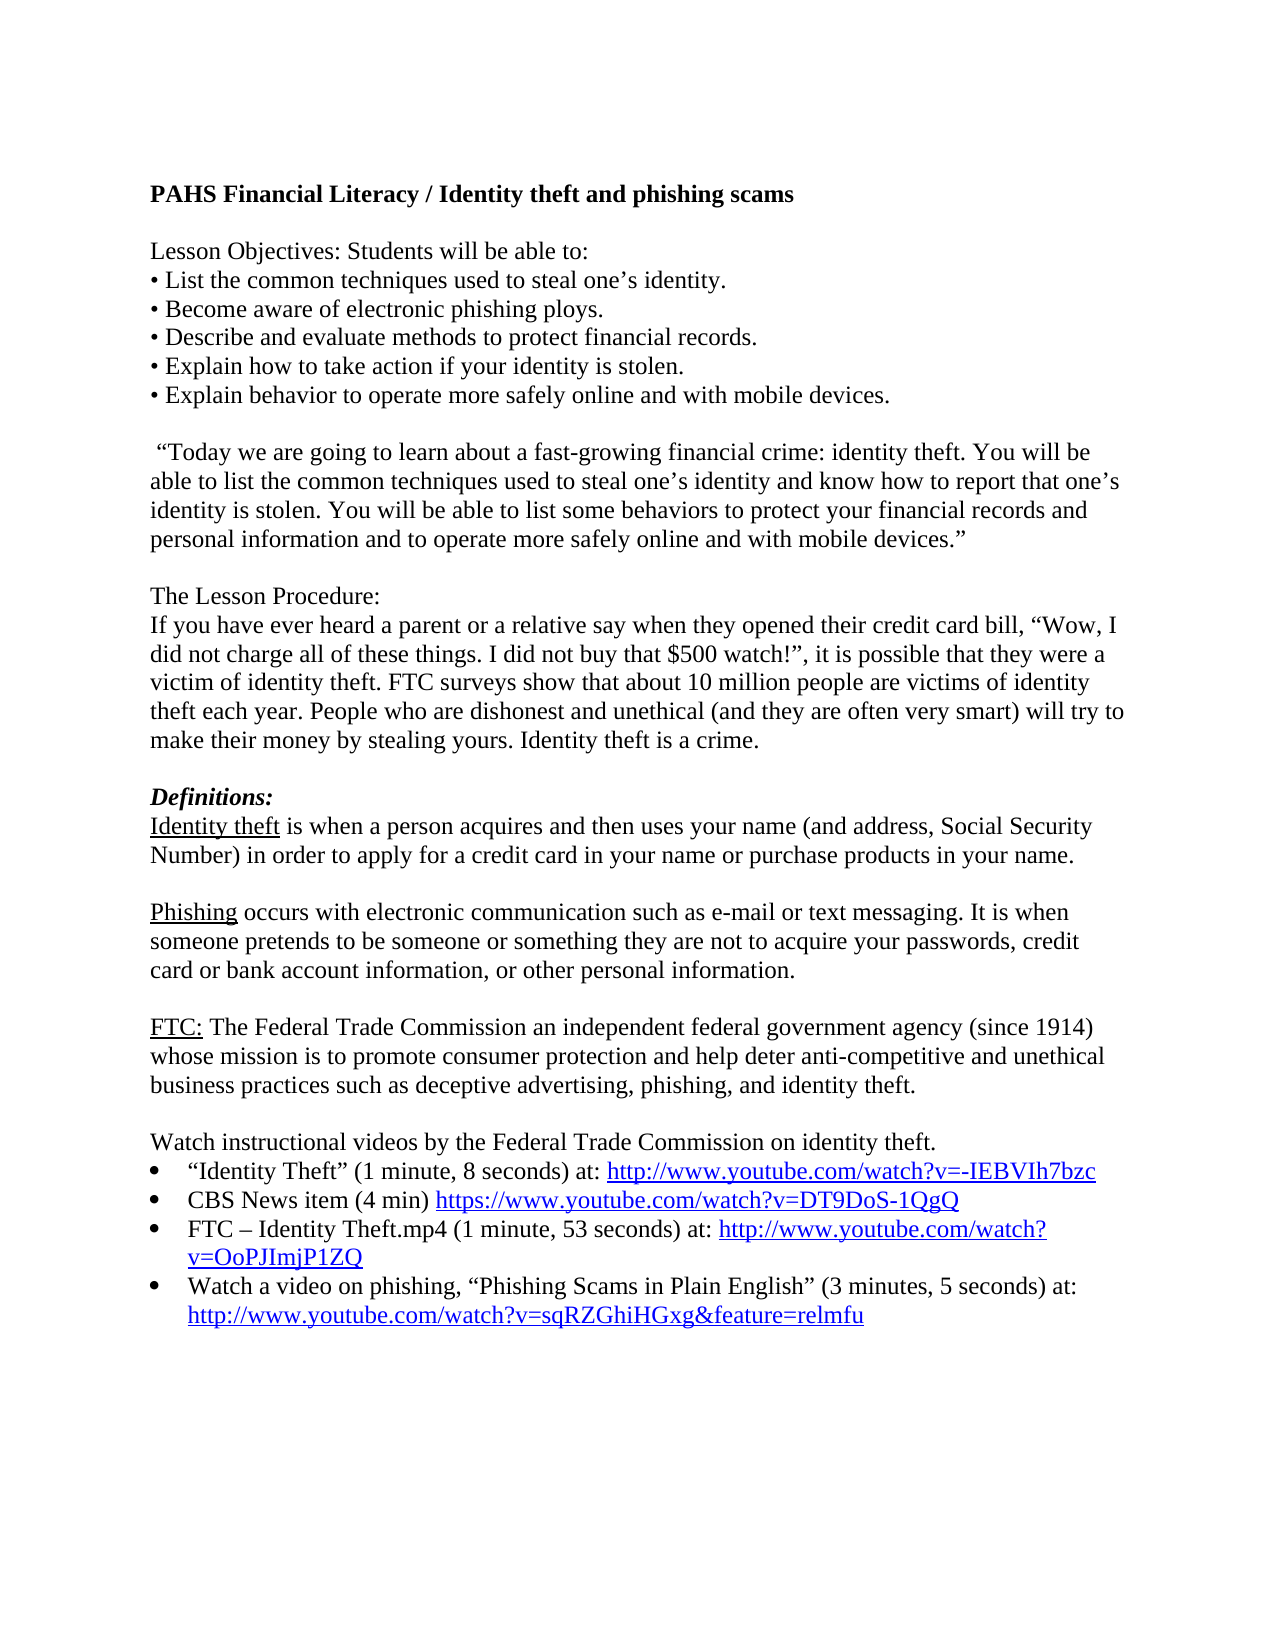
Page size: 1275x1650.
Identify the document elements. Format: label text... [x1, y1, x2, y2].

list FTC – Identity Theft.mp4 (1 minute, 53 seconds) at: http://www.youtube.com/watch?v=OoPJImjP1ZQ [150, 1214, 1125, 1271]
text • Explain behavior to operate more safely online and with mobile devices. [150, 380, 1125, 409]
text • Describe and evaluate methods to protect financial records. [150, 322, 1125, 351]
text Definitions: [150, 782, 1125, 811]
text • Become aware of electronic phishing ploys. [150, 294, 1125, 322]
list CBS News item (4 min) https://www.youtube.com/watch?v=DT9DoS-1QgQ [150, 1185, 1125, 1214]
text PAHS Financial Literacy / Identity theft and phishing scams [150, 179, 1125, 207]
text Phishing occurs with electronic communication such as e-mail or text messaging. It is when someone pretends to be someone or something they are not to acquire your passwords, credit card or bank account information, or other personal information. [150, 897, 1125, 984]
text • Explain how to take action if your identity is stolen. [150, 351, 1125, 380]
text “Today we are going to learn about a fast-growing financial crime: identity theft. You will be able to list the common techniques used to steal one’s identity and know how to report that one’s identity is stolen. You will be able to list some behaviors to protect your financial records and personal information and to operate more safely online and with mobile devices.” [150, 437, 1125, 552]
list “Identity Theft” (1 minute, 8 seconds) at: http://www.youtube.com/watch?v=-IEBVIh7bzc [150, 1156, 1125, 1185]
text FTC: The Federal Trade Commission an independent federal government agency (since 1914) whose mission is to promote consumer protection and help deter anti-competitive and unethical business practices such as deceptive advertising, phishing, and identity theft. [150, 1012, 1125, 1099]
text If you have ever heard a parent or a relative say when they opened their credit card bill, “Wow, I did not charge all of these things. I did not buy that $500 watch!”, it is possible that they were a victim of identity theft. FTC surveys show that about 10 million people are victims of identity theft each year. People who are dishonest and unethical (and they are often very smart) will try to make their money by stealing yours. Identity theft is a crime. [150, 610, 1125, 754]
list Watch a video on phishing, “Phishing Scams in Plain English” (3 minutes, 5 seconds) at: http://www.youtube.com/watch?v=sqRZGhiHGxg&feature=relmfu [150, 1271, 1125, 1329]
text • List the common techniques used to steal one’s identity. [150, 265, 1125, 294]
text Lesson Objectives: Students will be able to: [150, 236, 1125, 265]
text Watch instructional videos by the Federal Trade Commission on identity theft. [150, 1127, 1125, 1156]
text Identity theft is when a person acquires and then uses your name (and address, Social Security Number) in order to apply for a credit card in your name or purchase products in your name. [150, 811, 1125, 869]
text The Lesson Procedure: [150, 581, 1125, 610]
